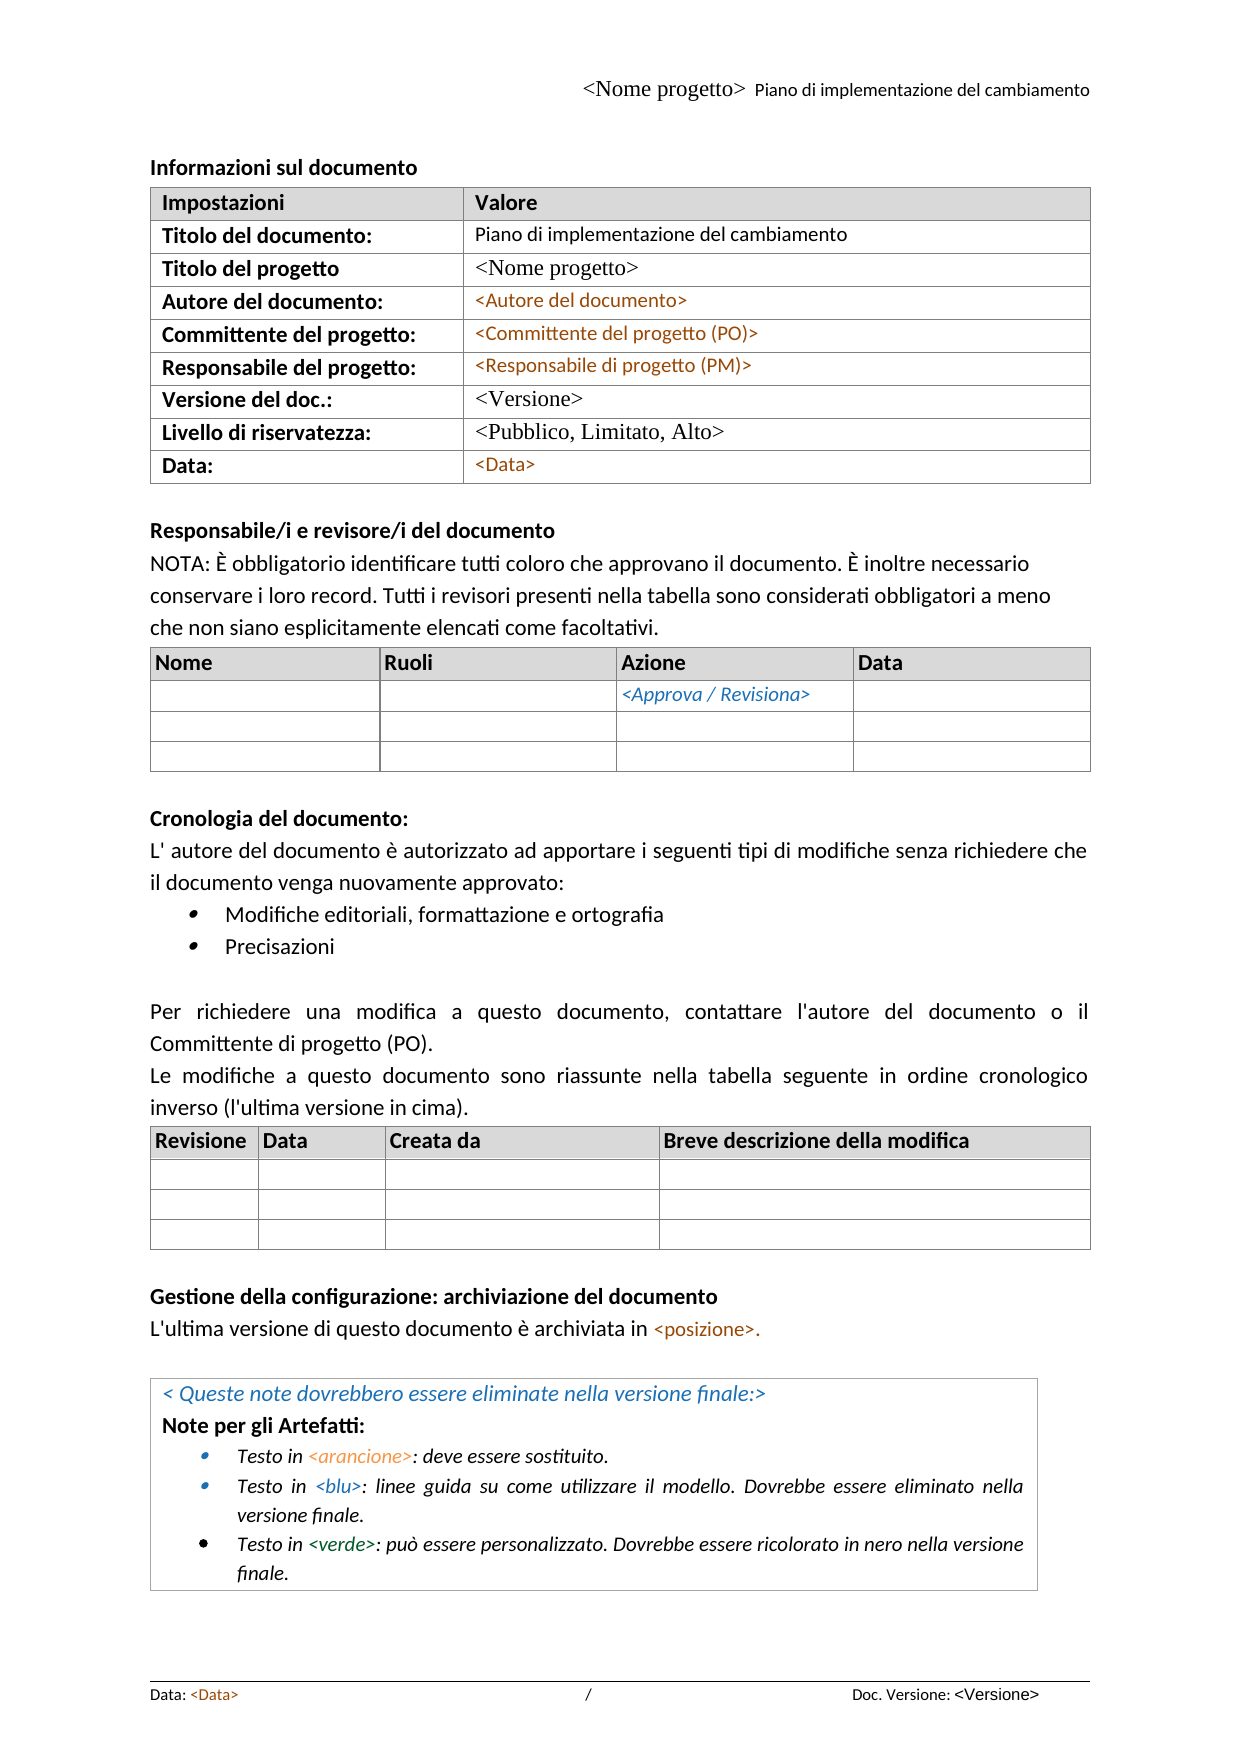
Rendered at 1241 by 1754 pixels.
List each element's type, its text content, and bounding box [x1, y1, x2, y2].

table_cell [151, 1190, 258, 1218]
table_cell [464, 419, 1090, 450]
table_cell [151, 712, 379, 741]
table_header Data [259, 1127, 385, 1158]
table_cell [381, 742, 616, 771]
table_header Breve descrizione della modifica [660, 1127, 1090, 1158]
table_header Nome [151, 648, 379, 680]
table_cell Responsabile del progetto: [151, 353, 463, 384]
text Cronologia del documento: [150, 804, 1090, 832]
table_cell Data: [151, 451, 463, 483]
table_cell [151, 1160, 258, 1188]
table_cell Titolo del documento: [151, 221, 463, 253]
table_cell [259, 1160, 385, 1188]
table_cell <Committente del progetto (PO)> [464, 320, 1090, 352]
table_header Ruoli [381, 648, 616, 680]
table_cell [660, 1190, 1090, 1218]
table_header < Queste note dovrebbero essere eliminate nella versione finale:> Note per gli Artefatti: Testo in <arancione>: deve essere sostituito. Testo in <blu>: linee guida su come utilizzare il modello. Dovrebbe essere eliminato nella versione finale. Testo in <verde>: può essere personalizzato. Dovrebbe essere ricolorato in nero nella versione finale. [151, 1379, 1037, 1590]
table_header Revisione [151, 1127, 258, 1158]
text Informazioni sul documento [150, 153, 1090, 181]
table_header Valore [464, 188, 1090, 220]
table_header Azione [617, 648, 853, 680]
table_cell <Autore del documento> [464, 287, 1090, 319]
text Responsabile/i e revisore/i del documento [150, 516, 1090, 544]
table_cell [660, 1220, 1090, 1248]
text Le modifiche a questo documento sono riassunte nella tabella seguente in ordine cronologico inverso (l'ultima versione in cima). [150, 1061, 1090, 1121]
table_cell Versione del doc.: [151, 386, 463, 417]
table_header Impostazioni [151, 188, 463, 220]
table_cell [464, 451, 1090, 483]
table_cell Committente del progetto: [151, 320, 463, 352]
table_cell [151, 681, 379, 711]
list Modifiche editoriali, formattazione e ortografia [187, 900, 1090, 928]
table_cell [386, 1190, 659, 1218]
list Precisazioni [187, 932, 1090, 961]
table_cell [854, 681, 1090, 711]
text NOTA: È obbligatorio identificare tutti coloro che approvano il documento. È inoltre necessario conservare i loro record. Tutti i revisori presenti nella tabella sono considerati obbligatori a meno che non siano esplicitamente elencati come facoltativi. [150, 549, 1090, 641]
text L' autore del documento è autorizzato ad apportare i seguenti tipi di modifiche senza richiedere che il documento venga nuovamente approvato: [150, 836, 1090, 896]
table_cell Titolo del progetto [151, 254, 463, 286]
table_cell [259, 1190, 385, 1218]
text Per richiedere una modifica a questo documento, contattare l'autore del documento o il Committente di progetto (PO). [150, 997, 1090, 1057]
table_cell Piano di implementazione del cambiamento [464, 221, 1090, 253]
table_cell [386, 1160, 659, 1188]
table_cell [617, 712, 853, 741]
table_cell [151, 742, 379, 771]
table_cell [151, 1220, 258, 1248]
table_cell Autore del documento: [151, 287, 463, 319]
table_cell [381, 681, 616, 711]
table_cell [386, 1220, 659, 1248]
table_header Data [854, 648, 1090, 680]
table_cell Livello di riservatezza: [151, 419, 463, 450]
table_cell <Approva / Revisiona> [617, 681, 853, 711]
table_cell [660, 1160, 1090, 1188]
text Gestione della configurazione: archiviazione del documento [150, 1282, 1090, 1310]
table_cell [854, 742, 1090, 771]
table_cell [617, 742, 853, 771]
table_header Creata da [386, 1127, 659, 1158]
table_cell [259, 1220, 385, 1248]
table_cell <Responsabile di progetto (PM)> [464, 353, 1090, 384]
table_cell [381, 712, 616, 741]
text L'ultima versione di questo documento è archiviata in <posizione>. [150, 1314, 1090, 1342]
table_cell [854, 712, 1090, 741]
